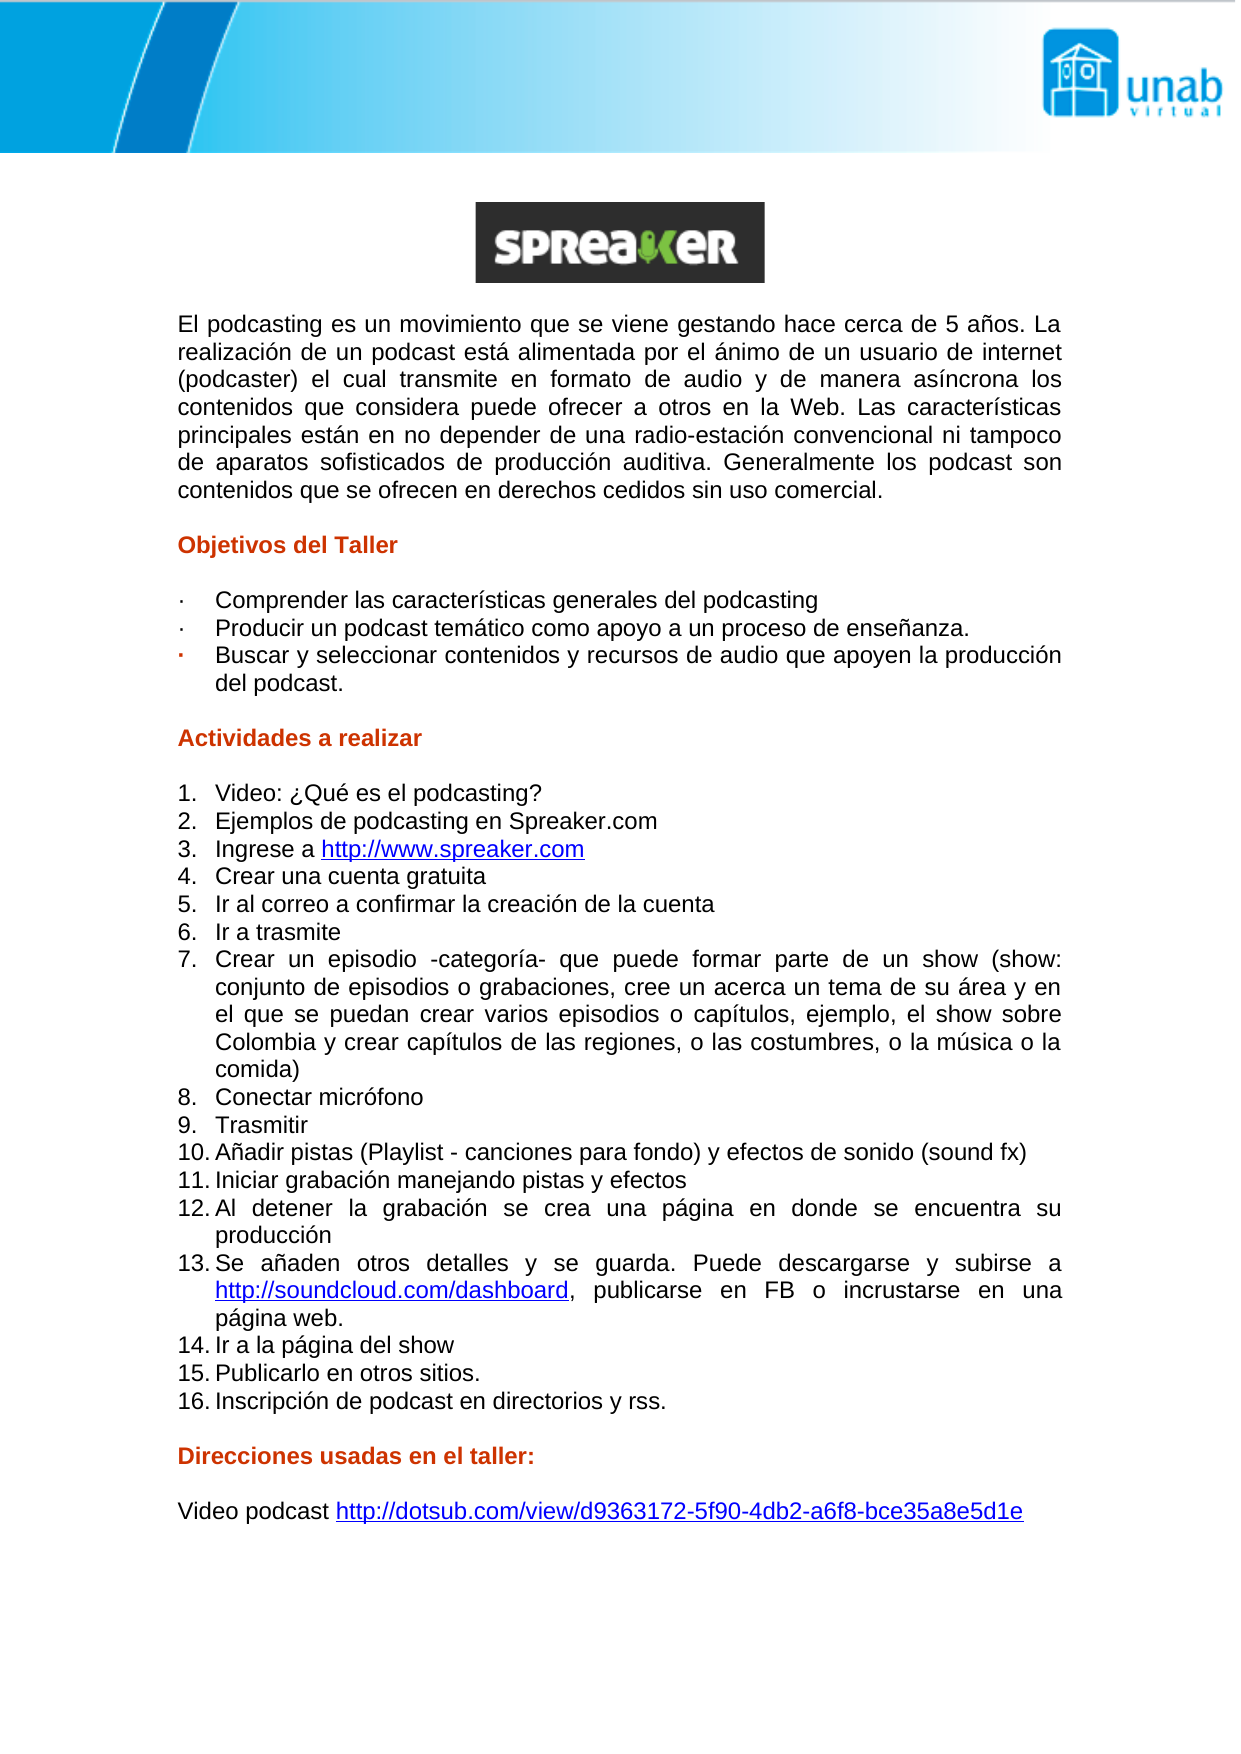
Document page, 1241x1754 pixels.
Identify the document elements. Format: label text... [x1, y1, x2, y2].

list Conectar micrófono [177, 1083, 1063, 1111]
list Ir a trasmite [177, 917, 1063, 945]
list Iniciar grabación manejando pistas y efectos [177, 1166, 1063, 1193]
list Añadir pistas (Playlist - canciones para fondo) y efectos de sonido (sound fx) [177, 1138, 1063, 1166]
list Ingrese a http://www.spreaker.com [177, 834, 1063, 862]
list Ir al correo a confirmar la creación de la cuenta [177, 890, 1063, 917]
list Ir a la página del show [177, 1331, 1063, 1359]
text Actividades a realizar [177, 724, 1063, 752]
picture [475, 202, 765, 283]
list Video: ¿Qué es el podcasting? [177, 779, 1063, 807]
text Direcciones usadas en el taller: [177, 1442, 1063, 1469]
text Objetivos del Taller [177, 531, 1063, 558]
list Comprender las características generales del podcasting [177, 586, 1063, 614]
list Crear un episodio -categoría- que puede formar parte de un show (show: conjunto de episodios o grabaciones, cree un acerca un tema de su área y en el que se puedan crear varios episodios o capítulos, ejemplo, el show sobre Colombia y crear capítulos de las regiones, o las costumbres, o la música o la comida) [177, 945, 1063, 1083]
list Ejemplos de podcasting en Spreaker.com [177, 807, 1063, 834]
list Producir un podcast temático como apoyo a un proceso de enseñanza. [177, 614, 1063, 641]
picture [0, 0, 1236, 153]
text El podcasting es un movimiento que se viene gestando hace cerca de 5 años. La realización de un podcast está alimentada por el ánimo de un usuario de internet (podcaster) el cual transmite en formato de audio y de manera asíncrona los contenidos que considera puede ofrecer a otros en la Web. Las características principales están en no depender de una radio-estación convencional ni tampoco de aparatos sofisticados de producción auditiva. Generalmente los podcast son contenidos que se ofrecen en derechos cedidos sin uso comercial. [177, 310, 1063, 503]
list Trasmitir [177, 1111, 1063, 1138]
list Se añaden otros detalles y se guarda. Puede descargarse y subirse a http://soundcloud.com/dashboard, publicarse en FB o incrustarse en una página web. [177, 1249, 1063, 1331]
list Al detener la grabación se crea una página en donde se encuentra su producción [177, 1193, 1063, 1249]
list Buscar y seleccionar contenidos y recursos de audio que apoyen la producción del podcast. [177, 641, 1063, 697]
list Inscripción de podcast en directorios y rss. [177, 1387, 1063, 1414]
list Publicarlo en otros sitios. [177, 1359, 1063, 1387]
list Crear una cuenta gratuita [177, 862, 1063, 890]
text Video podcast http://dotsub.com/view/d9363172-5f90-4db2-a6f8-bce35a8e5d1e [177, 1497, 1063, 1525]
